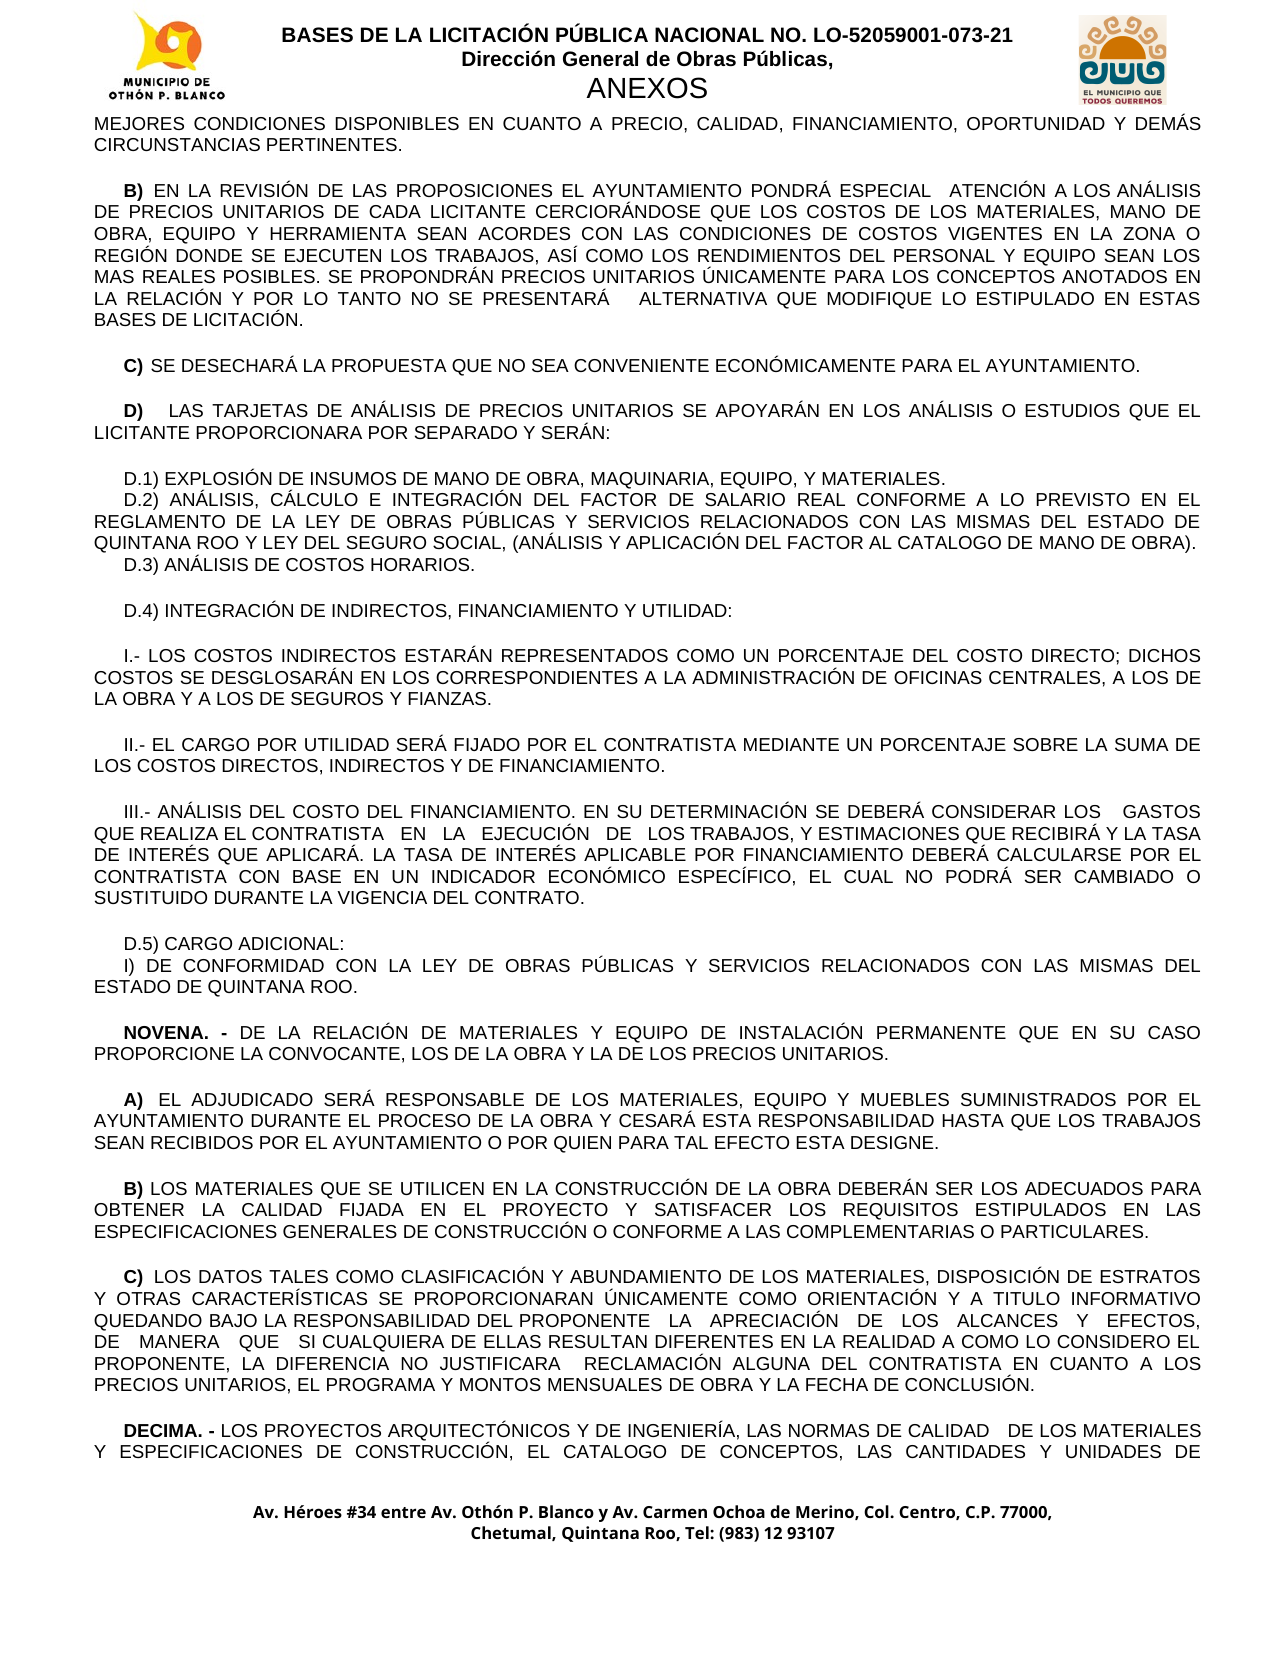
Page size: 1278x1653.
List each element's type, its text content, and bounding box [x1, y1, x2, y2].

text C) LOS DATOS TALES COMO CLASIFICACIÓN Y ABUNDAMIENTO DE LOS MATERIALES, DISPOSICIÓN DE ESTRATOS Y OTRAS CARACTERÍSTICAS SE PROPORCIONARAN ÚNICAMENTE COMO ORIENTACIÓN Y A TITULO INFORMATIVO QUEDANDO BAJO LA RESPONSABILIDAD DEL PROPONENTE LA APRECIACIÓN DE LOS ALCANCES Y EFECTOS, DE MANERA QUE SI CUALQUIERA DE ELLAS RESULTAN DIFERENTES EN LA REALIDAD A COMO LO CONSIDERO EL PROPONENTE, LA DIFERENCIA NO JUSTIFICARA RECLAMACIÓN ALGUNA DEL CONTRATISTA EN CUANTO A LOS PRECIOS UNITARIOS, EL PROGRAMA Y MONTOS MENSUALES DE OBRA Y LA FECHA DE CONCLUSIÓN. [94, 1266, 1201, 1396]
text C) SE DESECHARÁ LA PROPUESTA QUE NO SEA CONVENIENTE ECONÓMICAMENTE PARA EL AYUNTAMIENTO. [94, 355, 1201, 376]
text II.- EL CARGO POR UTILIDAD SERÁ FIJADO POR EL CONTRATISTA MEDIANTE UN PORCENTAJE SOBRE LA SUMA DE LOS COSTOS DIRECTOS, INDIRECTOS Y DE FINANCIAMIENTO. [94, 734, 1201, 777]
text D) LAS TARJETAS DE ANÁLISIS DE PRECIOS UNITARIOS SE APOYARÁN EN LOS ANÁLISIS O ESTUDIOS QUE EL LICITANTE PROPORCIONARA POR SEPARADO Y SERÁN: [94, 400, 1201, 443]
text D.3) ANÁLISIS DE COSTOS HORARIOS. [94, 554, 1201, 575]
text B) EN LA REVISIÓN DE LAS PROPOSICIONES EL AYUNTAMIENTO PONDRÁ ESPECIAL ATENCIÓN A LOS ANÁLISIS DE PRECIOS UNITARIOS DE CADA LICITANTE CERCIORÁNDOSE QUE LOS COSTOS DE LOS MATERIALES, MANO DE OBRA, EQUIPO Y HERRAMIENTA SEAN ACORDES CON LAS CONDICIONES DE COSTOS VIGENTES EN LA ZONA O REGIÓN DONDE SE EJECUTEN LOS TRABAJOS, ASÍ COMO LOS RENDIMIENTOS DEL PERSONAL Y EQUIPO SEAN LOS MAS REALES POSIBLES. SE PROPONDRÁN PRECIOS UNITARIOS ÚNICAMENTE PARA LOS CONCEPTOS ANOTADOS EN LA RELACIÓN Y POR LO TANTO NO SE PRESENTARÁ ALTERNATIVA QUE MODIFIQUE LO ESTIPULADO EN ESTAS BASES DE LICITACIÓN. [94, 180, 1201, 331]
text D.4) INTEGRACIÓN DE INDIRECTOS, FINANCIAMIENTO Y UTILIDAD: [94, 599, 1201, 621]
text NOVENA. - DE LA RELACIÓN DE MATERIALES Y EQUIPO DE INSTALACIÓN PERMANENTE QUE EN SU CASO PROPORCIONE LA CONVOCANTE, LOS DE LA OBRA Y LA DE LOS PRECIOS UNITARIOS. [94, 1022, 1201, 1065]
picture [104, 0, 237, 112]
picture [1078, 15, 1167, 105]
text D.5) CARGO ADICIONAL: [94, 933, 1201, 954]
text I) DE CONFORMIDAD CON LA LEY DE OBRAS PÚBLICAS Y SERVICIOS RELACIONADOS CON LAS MISMAS DEL ESTADO DE QUINTANA ROO. [94, 954, 1201, 997]
text I.- LOS COSTOS INDIRECTOS ESTARÁN REPRESENTADOS COMO UN PORCENTAJE DEL COSTO DIRECTO; DICHOS COSTOS SE DESGLOSARÁN EN LOS CORRESPONDIENTES A LA ADMINISTRACIÓN DE OFICINAS CENTRALES, A LOS DE LA OBRA Y A LOS DE SEGUROS Y FIANZAS. [94, 645, 1201, 710]
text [94, 1420, 1201, 1463]
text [94, 112, 1201, 156]
text D.1) EXPLOSIÓN DE INSUMOS DE MANO DE OBRA, MAQUINARIA, EQUIPO, Y MATERIALES. [94, 467, 1201, 489]
text III.- ANÁLISIS DEL COSTO DEL FINANCIAMIENTO. EN SU DETERMINACIÓN SE DEBERÁ CONSIDERAR LOS GASTOS QUE REALIZA EL CONTRATISTA EN LA EJECUCIÓN DE LOS TRABAJOS, Y ESTIMACIONES QUE RECIBIRÁ Y LA TASA DE INTERÉS QUE APLICARÁ. LA TASA DE INTERÉS APLICABLE POR FINANCIAMIENTO DEBERÁ CALCULARSE POR EL CONTRATISTA CON BASE EN UN INDICADOR ECONÓMICO ESPECÍFICO, EL CUAL NO PODRÁ SER CAMBIADO O SUSTITUIDO DURANTE LA VIGENCIA DEL CONTRATO. [94, 801, 1201, 909]
text A) EL ADJUDICADO SERÁ RESPONSABLE DE LOS MATERIALES, EQUIPO Y MUEBLES SUMINISTRADOS POR EL AYUNTAMIENTO DURANTE EL PROCESO DE LA OBRA Y CESARÁ ESTA RESPONSABILIDAD HASTA QUE LOS TRABAJOS SEAN RECIBIDOS POR EL AYUNTAMIENTO O POR QUIEN PARA TAL EFECTO ESTA DESIGNE. [94, 1089, 1201, 1153]
text D.2) ANÁLISIS, CÁLCULO E INTEGRACIÓN DEL FACTOR DE SALARIO REAL CONFORME A LO PREVISTO EN EL REGLAMENTO DE LA LEY DE OBRAS PÚBLICAS Y SERVICIOS RELACIONADOS CON LAS MISMAS DEL ESTADO DE QUINTANA ROO Y LEY DEL SEGURO SOCIAL, (ANÁLISIS Y APLICACIÓN DEL FACTOR AL CATALOGO DE MANO DE OBRA). [94, 489, 1201, 554]
text B) LOS MATERIALES QUE SE UTILICEN EN LA CONSTRUCCIÓN DE LA OBRA DEBERÁN SER LOS ADECUADOS PARA OBTENER LA CALIDAD FIJADA EN EL PROYECTO Y SATISFACER LOS REQUISITOS ESTIPULADOS EN LAS ESPECIFICACIONES GENERALES DE CONSTRUCCIÓN O CONFORME A LAS COMPLEMENTARIAS O PARTICULARES. [94, 1177, 1201, 1242]
